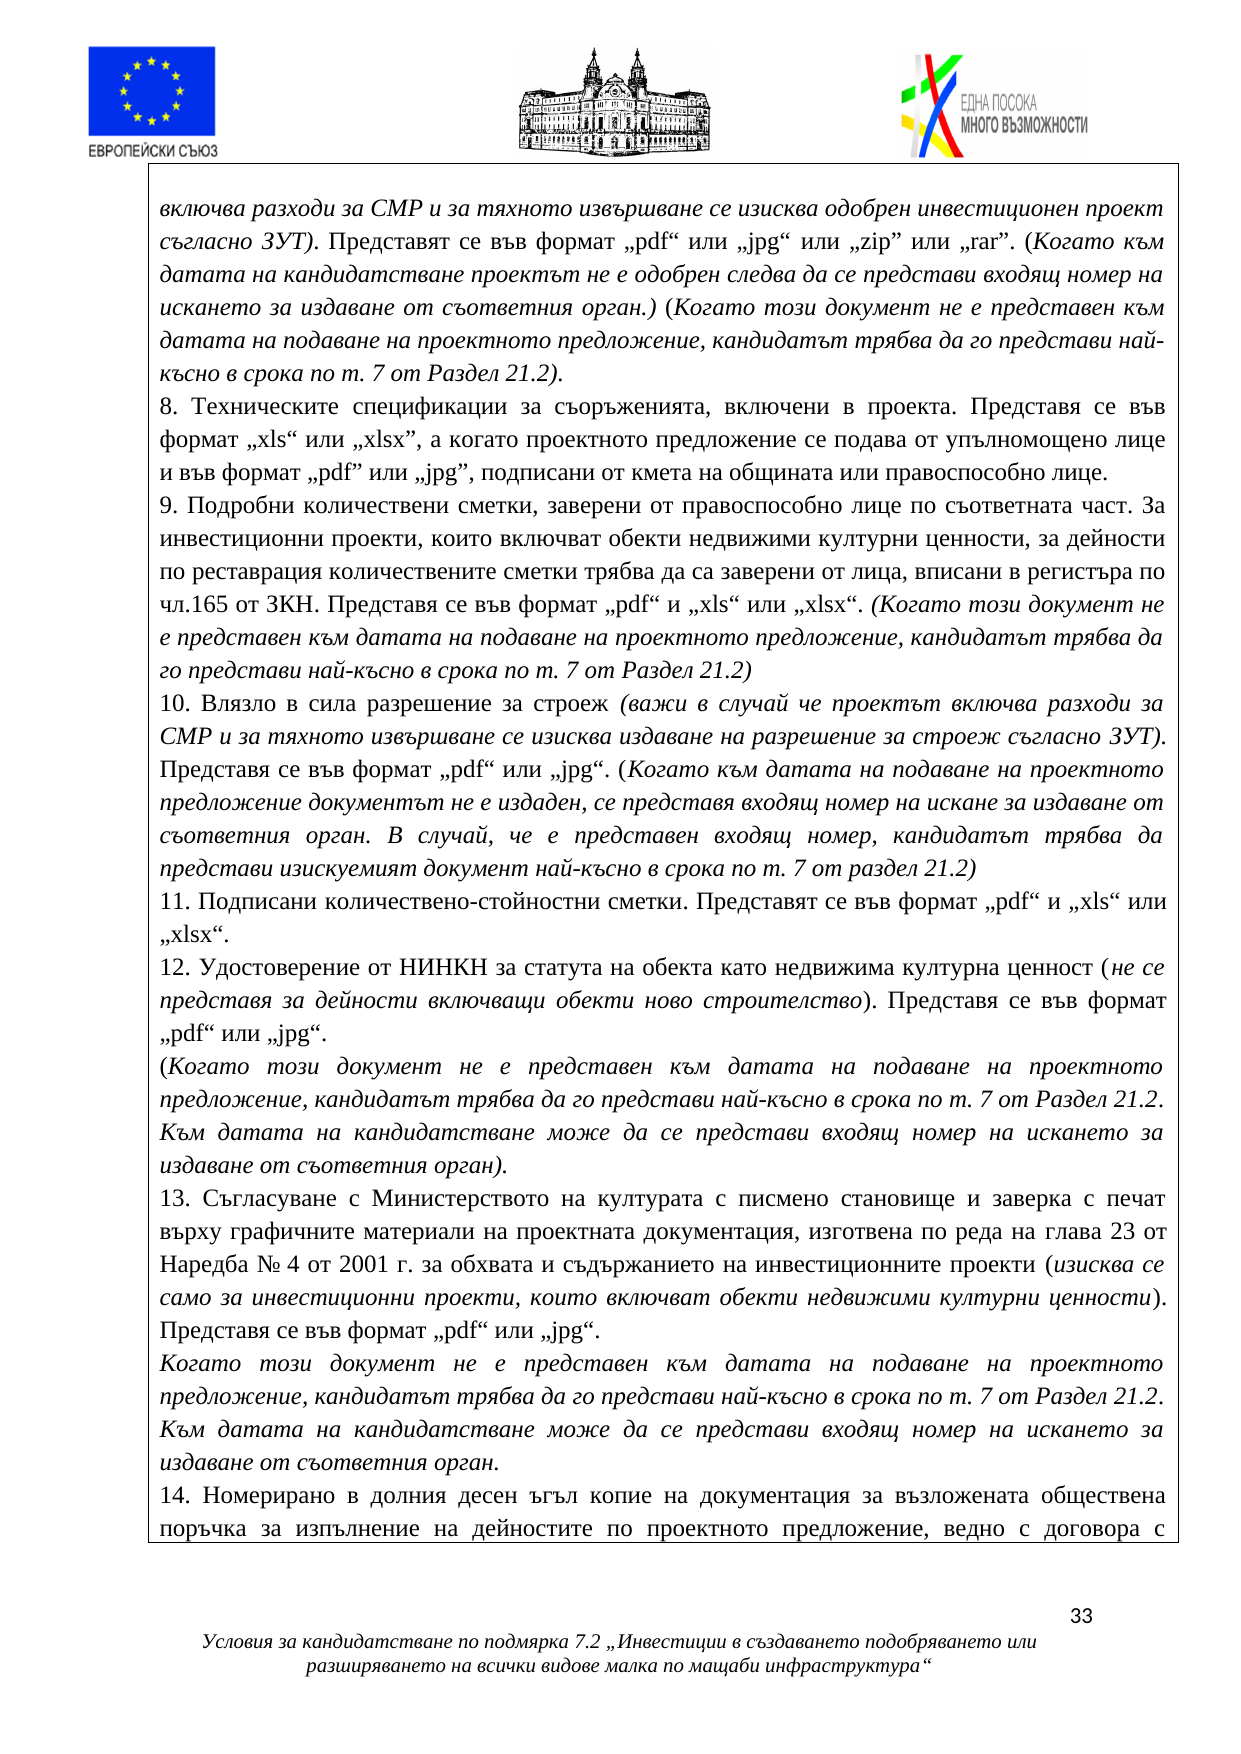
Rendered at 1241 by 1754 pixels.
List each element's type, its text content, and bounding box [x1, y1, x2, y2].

picture [514, 44, 718, 160]
picture [88, 45, 219, 160]
picture [896, 50, 1090, 160]
